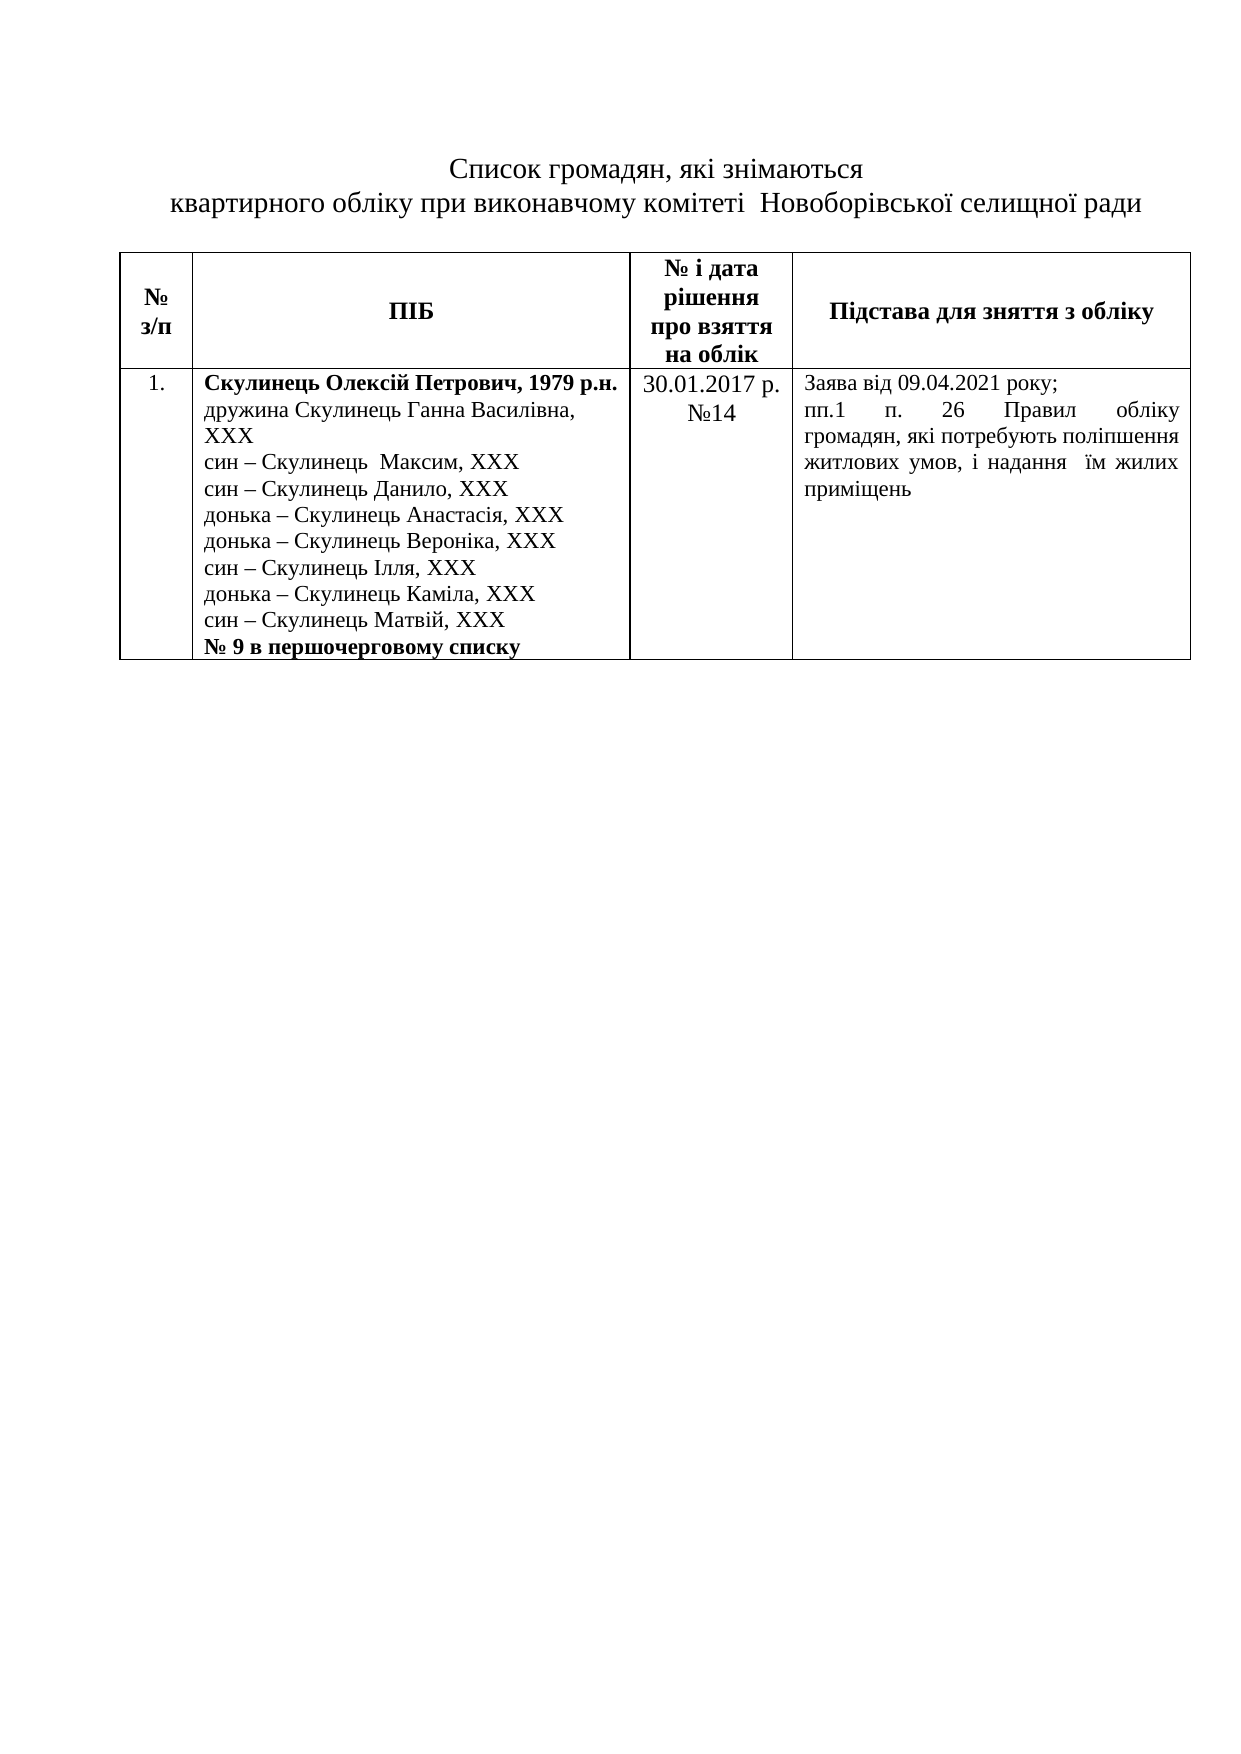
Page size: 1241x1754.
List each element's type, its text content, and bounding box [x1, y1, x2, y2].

text Список громадян, які знімаються [131, 152, 1181, 185]
table_header ПІБ [193, 253, 629, 368]
table_header № і дата рішення про взяття на облік [631, 253, 792, 368]
table_cell 1. [121, 369, 192, 659]
table_header № з/п [121, 253, 192, 368]
table_cell Заява від 09.04.2021 року; пп.1 п. 26 Правил обліку громадян, які потребують поліпшення житлових умов, і надання їм жилих приміщень [793, 369, 1190, 659]
table_cell 30.01.2017 р. №14 [631, 369, 792, 659]
table_header Підстава для зняття з обліку [793, 253, 1190, 368]
table_cell Скулинець Олексій Петрович, 1979 р.н. дружина Скулинець Ганна Василівна, ХХХ син – Скулинець Максим, ХХХ син – Скулинець Данило, ХХХ донька – Скулинець Анастасія, ХХХ донька – Скулинець Вероніка, ХХХ син – Скулинець Ілля, ХХХ донька – Скулинець Каміла, ХХХ син – Скулинець Матвій, ХХХ № 9 в першочерговому списку [193, 369, 629, 659]
text квартирного обліку при виконавчому комітеті Новоборівської селищної ради [131, 185, 1181, 219]
